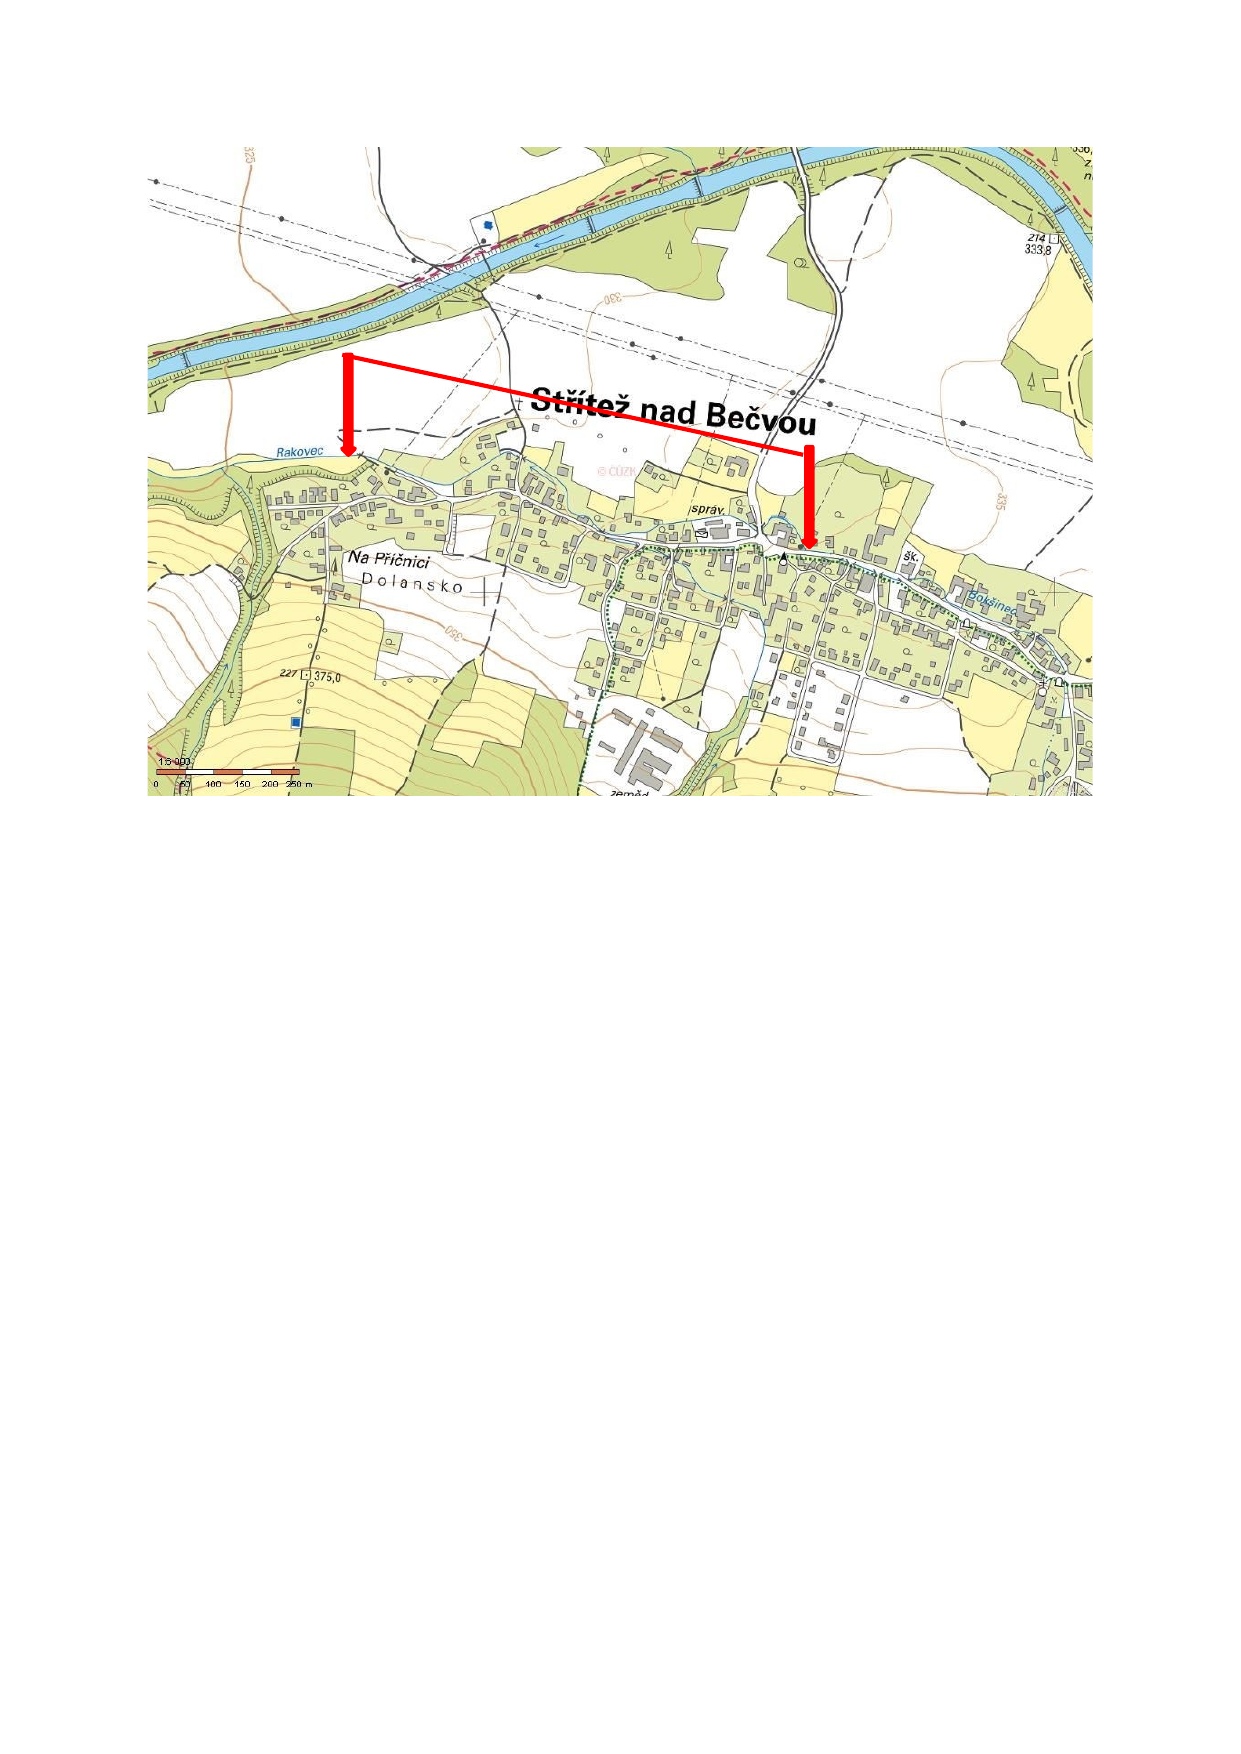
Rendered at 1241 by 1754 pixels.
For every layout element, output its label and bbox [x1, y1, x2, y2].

picture [147, 147, 1093, 796]
